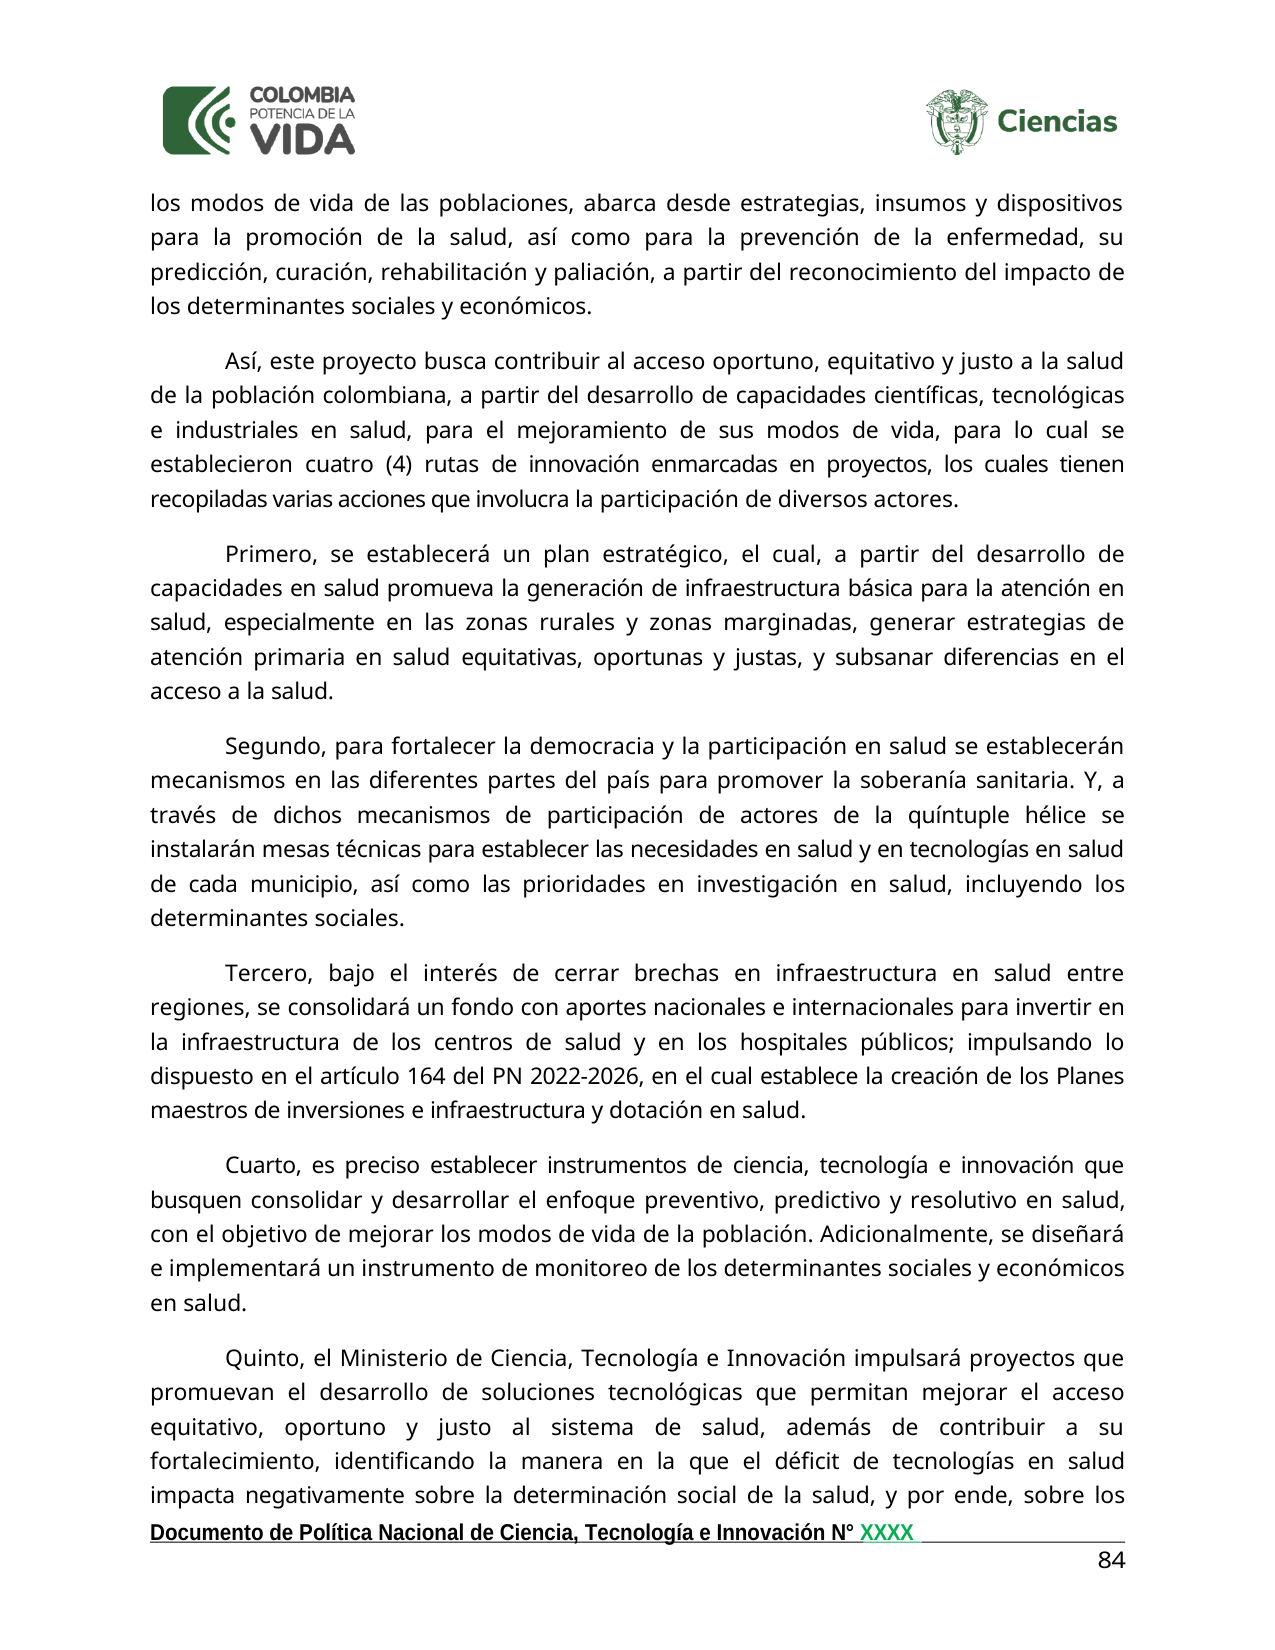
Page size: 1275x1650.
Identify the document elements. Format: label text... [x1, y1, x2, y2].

text Así, este proyecto busca contribuir al acceso oportuno, equitativo y justo a la salud de la población colombiana, a partir del desarrollo de capacidades científicas, tecnológicas e industriales en salud, para el mejoramiento de sus modos de vida, para lo cual se establecieron cuatro (4) rutas de innovación enmarcadas en proyectos, los cuales tienen recopiladas varias acciones que involucra la participación de diversos actores. [150, 345, 1125, 514]
text Primero, se establecerá un plan estratégico, el cual, a partir del desarrollo de capacidades en salud promueva la generación de infraestructura básica para la atención en salud, especialmente en las zonas rurales y zonas marginadas, generar estrategias de atención primaria en salud equitativas, oportunas y justas, y subsanar diferencias en el acceso a la salud. [150, 538, 1126, 706]
text Tercero, bajo el interés de cerrar brechas en infraestructura en salud entre regiones, se consolidará un fondo con aportes nacionales e internacionales para invertir en la infraestructura de los centros de salud y en los hospitales públicos; impulsando lo dispuesto en el artículo 164 del PN 2022-2026, en el cual establece la creación de los Planes maestros de inversiones e infraestructura y dotación en salud. [150, 957, 1126, 1126]
picture [915, 81, 1125, 161]
text los modos de vida de las poblaciones, abarca desde estrategias, insumos y dispositivos para la promoción de la salud, así como para la prevención de la enfermedad, su predicción, curación, rehabilitación y paliación, a partir del reconocimiento del impacto de los determinantes sociales y económicos. [150, 187, 1125, 321]
picture [150, 78, 366, 161]
text Segundo, para fortalecer la democracia y la participación en salud se establecerán mecanismos en las diferentes partes del país para promover la soberanía sanitaria. Y, a través de dichos mecanismos de participación de actores de la quíntuple hélice se instalarán mesas técnicas para establecer las necesidades en salud y en tecnologías en salud de cada municipio, así como las prioridades en investigación en salud, incluyendo los determinantes sociales. [150, 730, 1125, 933]
text Cuarto, es preciso establecer instrumentos de ciencia, tecnología e innovación que busquen consolidar y desarrollar el enfoque preventivo, predictivo y resolutivo en salud, con el objetivo de mejorar los modos de vida de la población. Adicionalmente, se diseñará e implementará un instrumento de monitoreo de los determinantes sociales y económicos en salud. [150, 1149, 1126, 1318]
